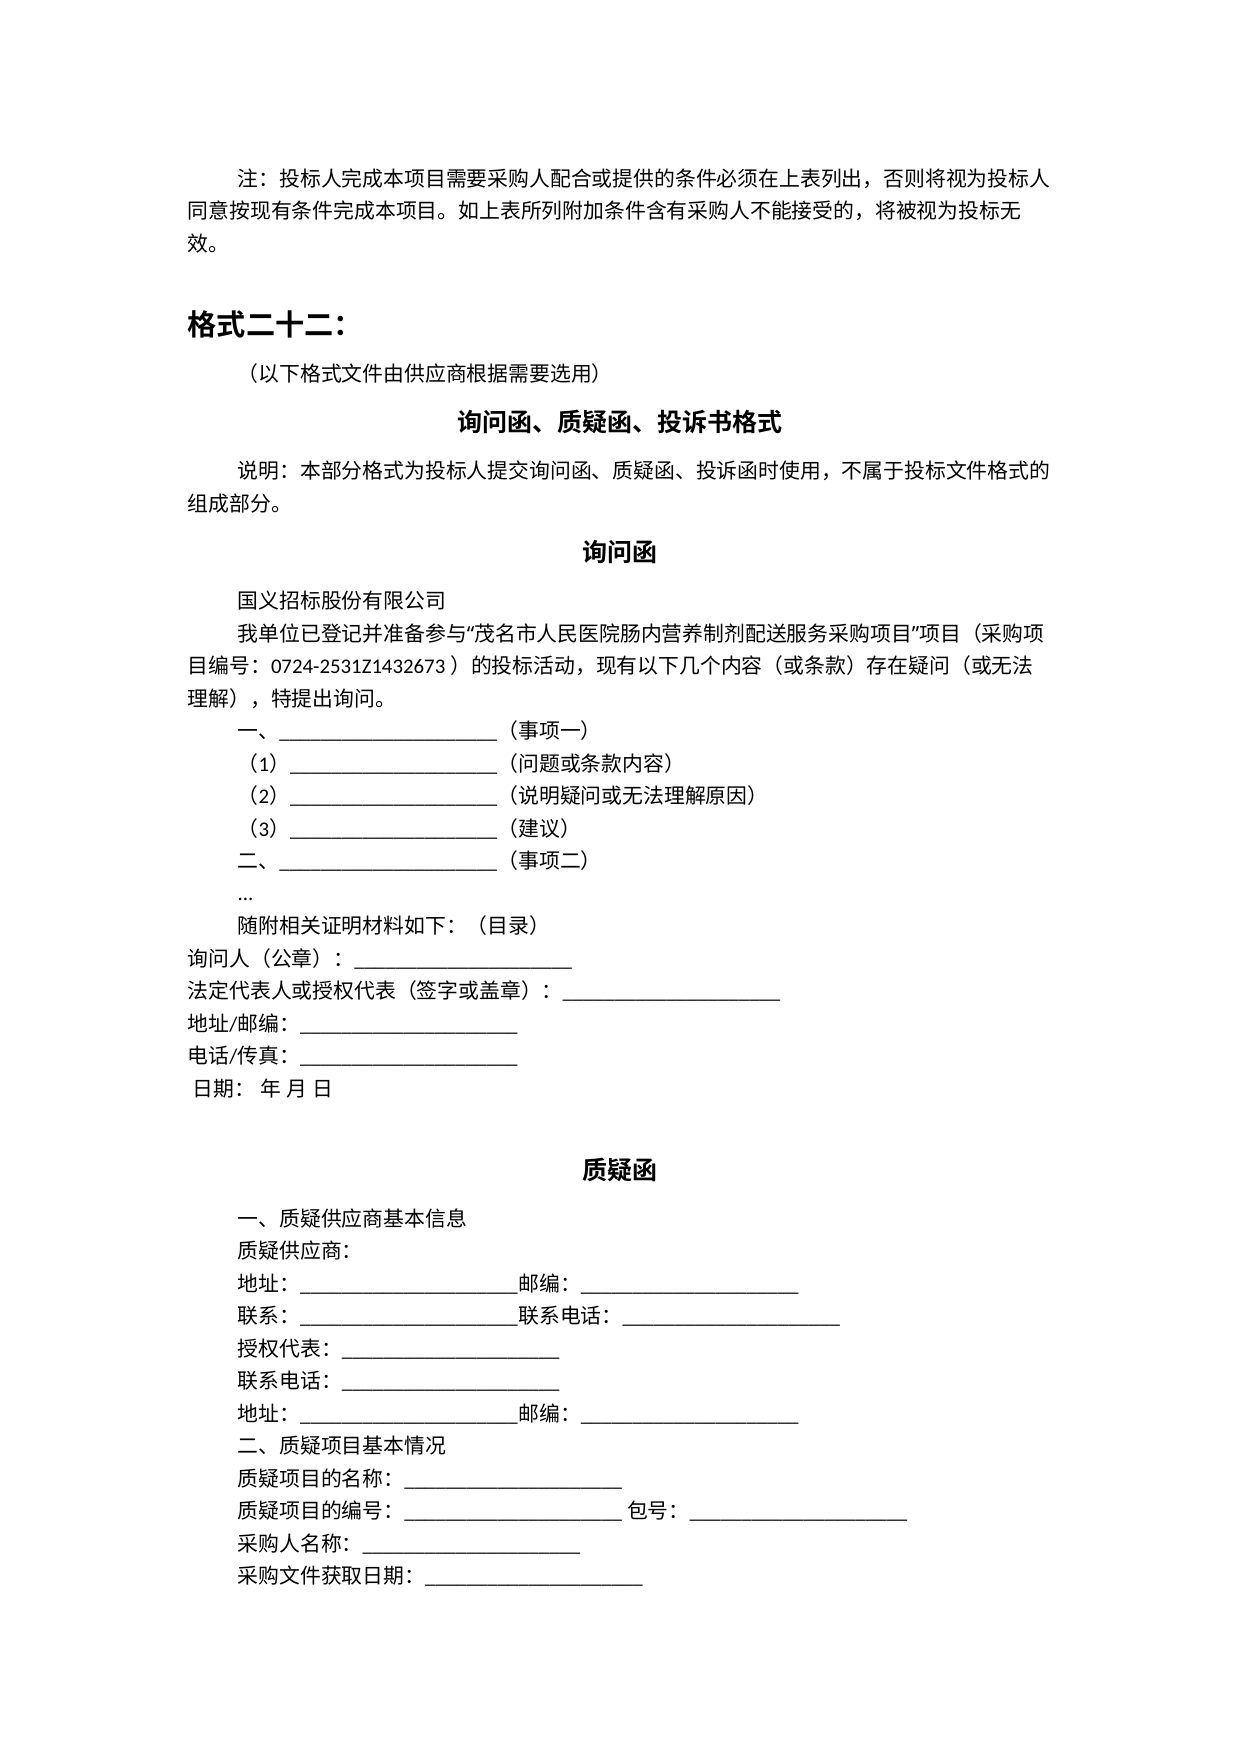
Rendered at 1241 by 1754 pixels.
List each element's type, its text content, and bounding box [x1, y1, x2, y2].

text 我单位已登记并准备参与“茂名市人民医院肠内营养制剂配送服务采购项目”项目（采购项目编号：0724-2531Z1432673 ）的投标活动，现有以下几个内容（或条款）存在疑问（或无法理解），特提出询问。 [187, 617, 1053, 714]
text 询问函、质疑函、投诉书格式 [187, 389, 1053, 454]
text 采购文件获取日期：_____________________ [187, 1559, 1053, 1592]
text 联系电话：_____________________ [187, 1364, 1053, 1397]
text 格式二十二： [187, 292, 1053, 357]
text （2）____________________（说明疑问或无法理解原因） [187, 779, 1053, 812]
text 电话/传真：_____________________ [187, 1039, 1053, 1072]
text （以下格式文件由供应商根据需要选用） [187, 357, 1053, 389]
text 质疑项目的编号：_____________________ 包号：_____________________ [187, 1494, 1053, 1527]
text 联系：_____________________联系电话：_____________________ [187, 1299, 1053, 1332]
text 质疑供应商： [187, 1234, 1053, 1267]
text 授权代表：_____________________ [187, 1332, 1053, 1364]
text 地址/邮编：_____________________ [187, 1007, 1053, 1039]
text 国义招标股份有限公司 [187, 584, 1053, 617]
text （3）____________________（建议） [187, 812, 1053, 844]
text 日期： 年 月 日 [187, 1072, 1053, 1104]
text 二、_____________________（事项二） [187, 844, 1053, 877]
text 一、质疑供应商基本信息 [187, 1202, 1053, 1234]
text 质疑项目的名称：_____________________ [187, 1462, 1053, 1494]
text 一、_____________________（事项一） [187, 714, 1053, 747]
text 地址：_____________________邮编：_____________________ [187, 1397, 1053, 1429]
text 说明：本部分格式为投标人提交询问函、质疑函、投诉函时使用，不属于投标文件格式的组成部分。 [187, 454, 1053, 519]
text （1）____________________（问题或条款内容） [187, 747, 1053, 779]
text 注：投标人完成本项目需要采购人配合或提供的条件必须在上表列出，否则将视为投标人同意按现有条件完成本项目。如上表所列附加条件含有采购人不能接受的，将被视为投标无效。 [187, 162, 1053, 259]
text 随附相关证明材料如下：（目录） [187, 909, 1053, 942]
text 法定代表人或授权代表（签字或盖章）：_____________________ [187, 974, 1053, 1007]
text 询问人（公章）：_____________________ [187, 942, 1053, 974]
text ... [187, 877, 1053, 909]
text 二、质疑项目基本情况 [187, 1429, 1053, 1462]
text 询问函 [187, 519, 1053, 584]
text 质疑函 [187, 1137, 1053, 1202]
text 采购人名称：_____________________ [187, 1527, 1053, 1559]
text 地址：_____________________邮编：_____________________ [187, 1267, 1053, 1299]
